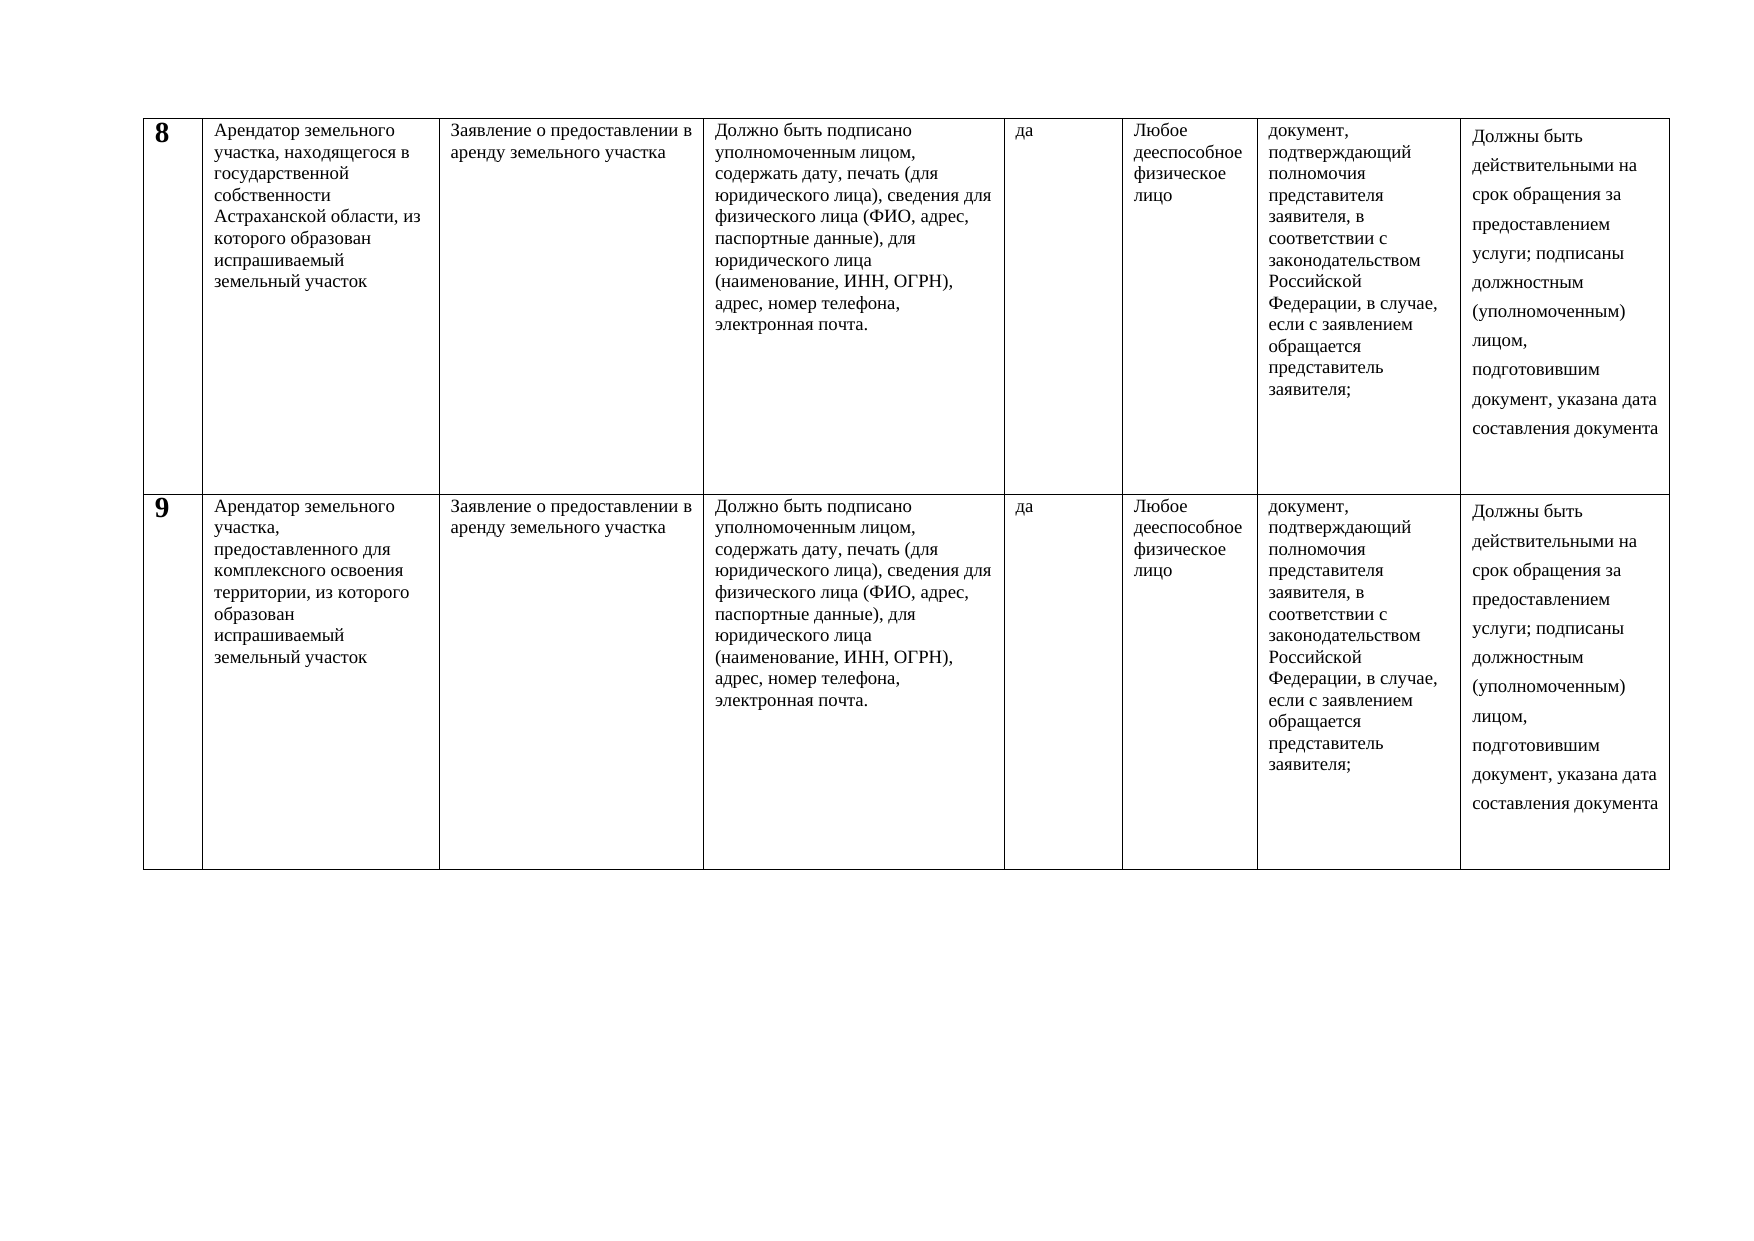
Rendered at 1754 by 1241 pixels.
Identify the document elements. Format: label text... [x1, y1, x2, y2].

table_cell Арендатор земельного участка, находящегося в государственной собственности Астраханской области, из которого образован испрашиваемый земельный участок [203, 119, 439, 493]
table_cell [704, 495, 1004, 869]
table_cell 8 [144, 119, 202, 493]
table_cell да [1005, 495, 1122, 869]
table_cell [1461, 119, 1669, 493]
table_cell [440, 495, 703, 869]
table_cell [1461, 495, 1669, 869]
table_cell да [1005, 119, 1122, 493]
table_cell 9 [144, 495, 202, 869]
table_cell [440, 119, 703, 493]
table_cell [1123, 119, 1257, 493]
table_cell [704, 119, 1004, 493]
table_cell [1258, 119, 1460, 493]
table_cell Арендатор земельного участка, предоставленного для комплексного освоения территории, из которого образован испрашиваемый земельный участок [203, 495, 439, 869]
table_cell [1258, 495, 1460, 869]
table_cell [1123, 495, 1257, 869]
